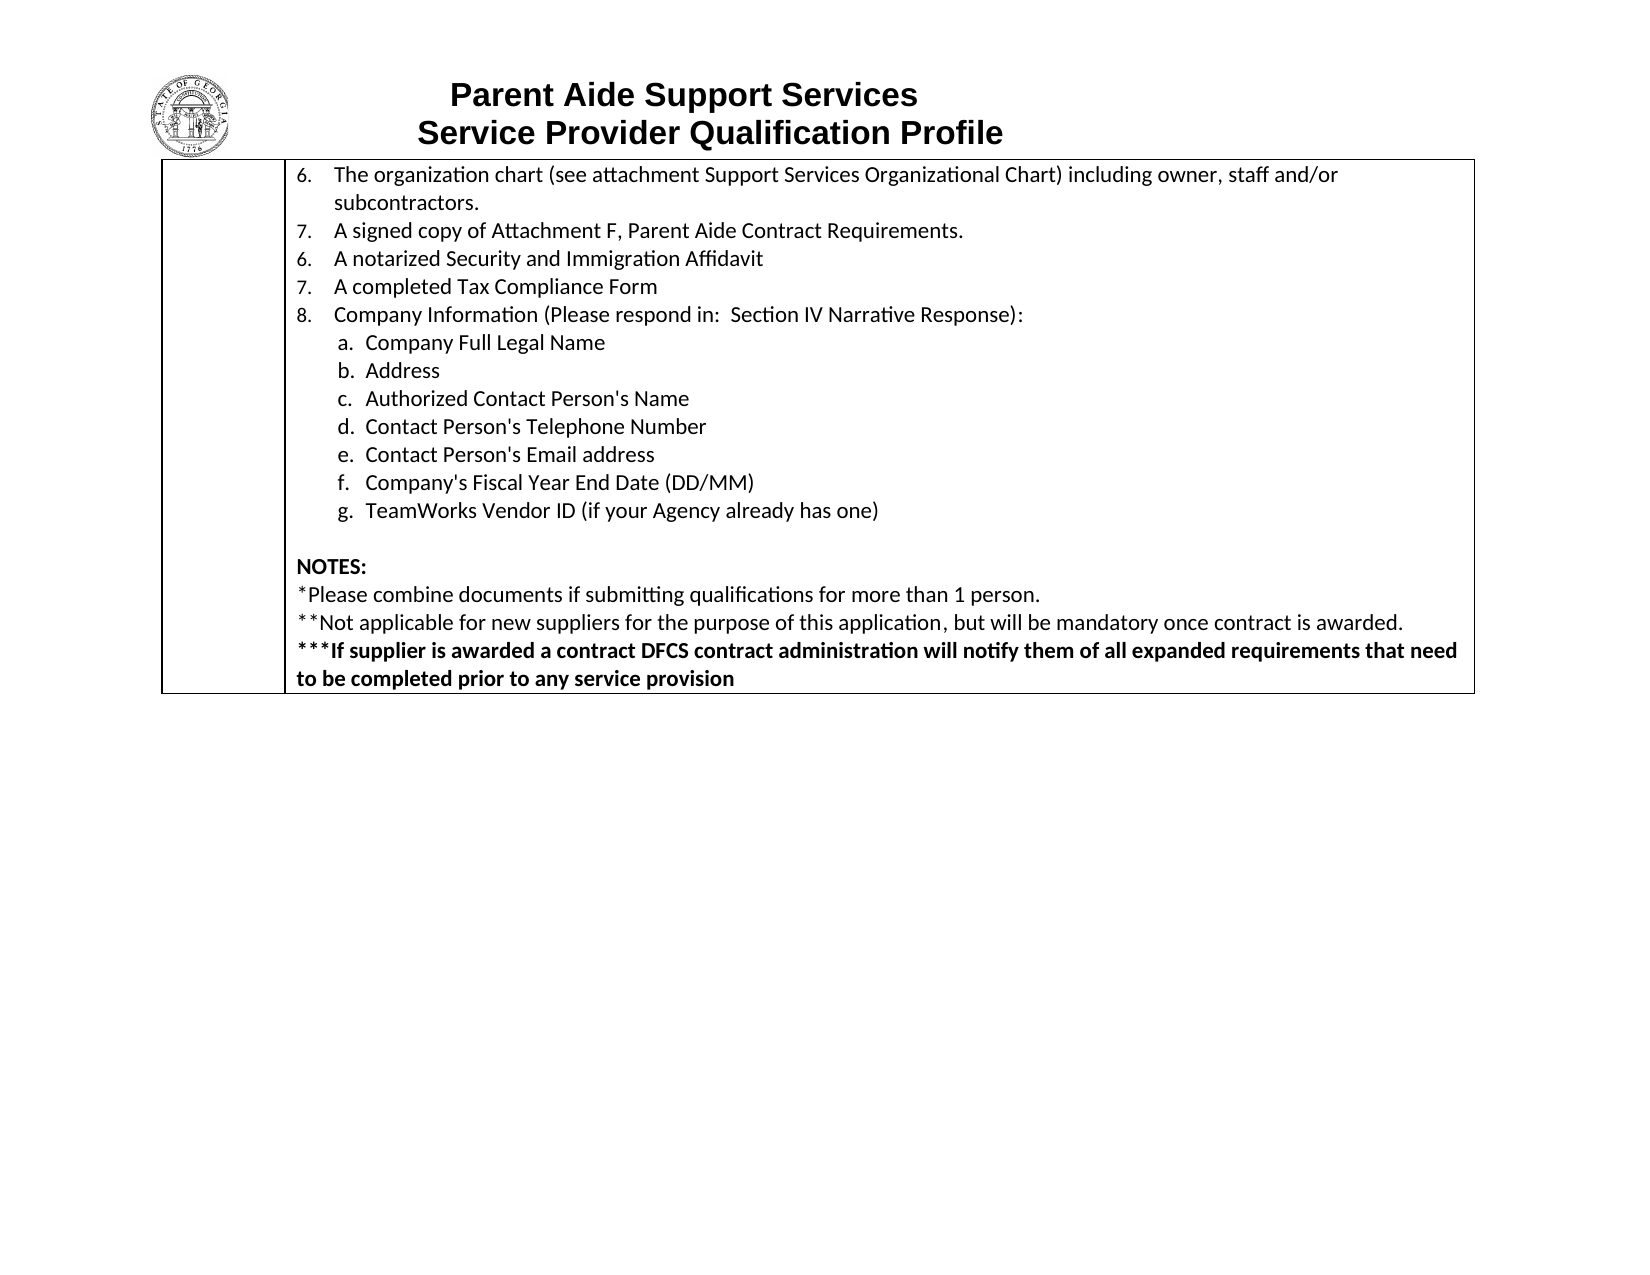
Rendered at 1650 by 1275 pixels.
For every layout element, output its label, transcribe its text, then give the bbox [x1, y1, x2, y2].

table_header [163, 160, 284, 693]
picture [150, 75, 228, 157]
